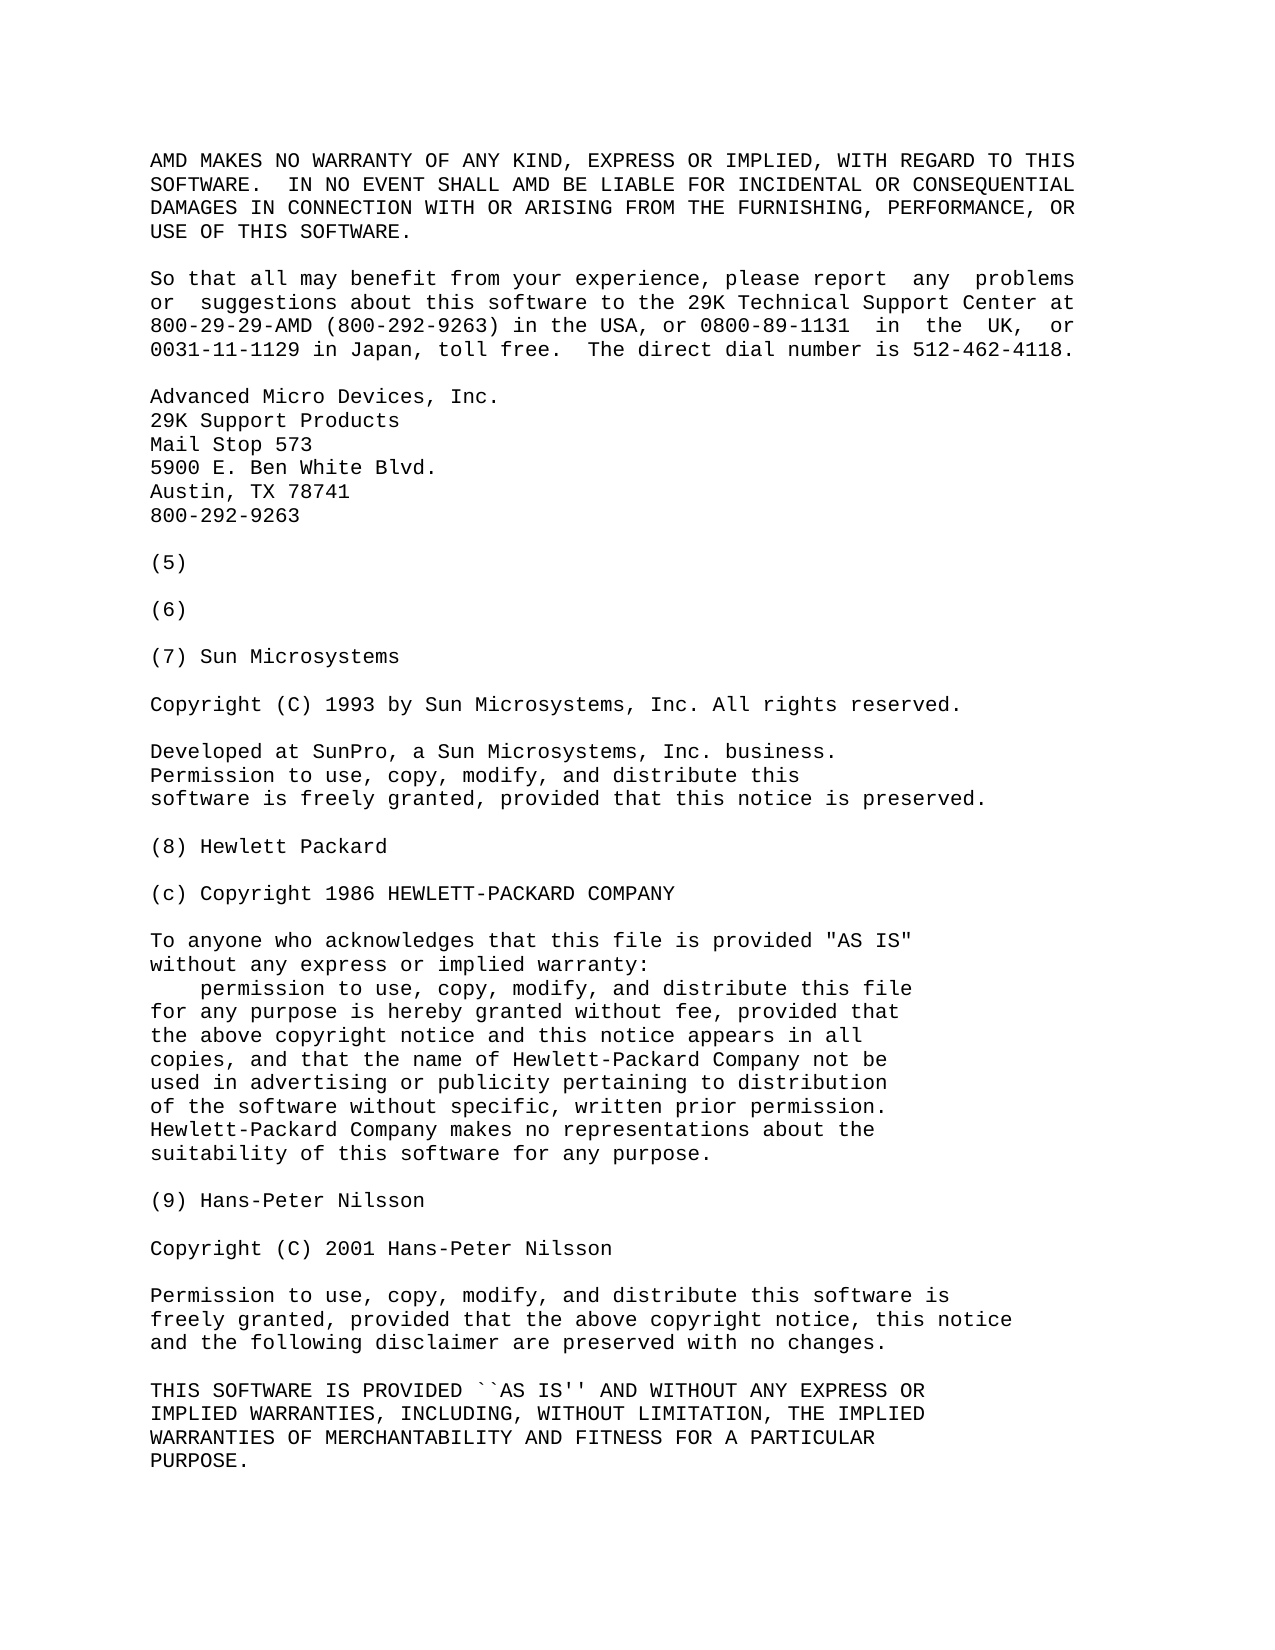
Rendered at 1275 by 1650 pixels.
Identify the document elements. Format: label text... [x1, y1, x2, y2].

text 0031-11-1129 in Japan, toll free. The direct dial number is 512-462-4118. [150, 339, 1125, 363]
text AMD MAKES NO WARRANTY OF ANY KIND, EXPRESS OR IMPLIED, WITH REGARD TO THIS [150, 150, 1125, 174]
text Copyright (C) 1993 by Sun Microsystems, Inc. All rights reserved. [150, 694, 1125, 717]
text software is freely granted, provided that this notice is preserved. [150, 788, 1125, 812]
text Austin, TX 78741 [150, 481, 1125, 505]
text without any express or implied warranty: [150, 954, 1125, 978]
text Permission to use, copy, modify, and distribute this software is [150, 1285, 1125, 1309]
text Developed at SunPro, a Sun Microsystems, Inc. business. [150, 741, 1125, 765]
text PURPOSE. [150, 1451, 1125, 1474]
text copies, and that the name of Hewlett-Packard Company not be [150, 1048, 1125, 1072]
text 29K Support Products [150, 410, 1125, 434]
text or suggestions about this software to the 29K Technical Support Center at [150, 292, 1125, 316]
text Permission to use, copy, modify, and distribute this [150, 765, 1125, 788]
text for any purpose is hereby granted without fee, provided that [150, 1001, 1125, 1025]
text freely granted, provided that the above copyright notice, this notice [150, 1309, 1125, 1332]
text DAMAGES IN CONNECTION WITH OR ARISING FROM THE FURNISHING, PERFORMANCE, OR [150, 197, 1125, 221]
text 800-29-29-AMD (800-292-9263) in the USA, or 0800-89-1131 in the UK, or [150, 316, 1125, 339]
text (7) Sun Microsystems [150, 647, 1125, 670]
text Hewlett-Packard Company makes no representations about the [150, 1119, 1125, 1143]
text Copyright (C) 2001 Hans-Peter Nilsson [150, 1238, 1125, 1261]
text (8) Hewlett Packard [150, 836, 1125, 859]
text So that all may benefit from your experience, please report any problems [150, 268, 1125, 292]
text and the following disclaimer are preserved with no changes. [150, 1332, 1125, 1356]
text 800-292-9263 [150, 505, 1125, 528]
text IMPLIED WARRANTIES, INCLUDING, WITHOUT LIMITATION, THE IMPLIED [150, 1403, 1125, 1427]
text USE OF THIS SOFTWARE. [150, 221, 1125, 244]
text WARRANTIES OF MERCHANTABILITY AND FITNESS FOR A PARTICULAR [150, 1427, 1125, 1451]
text To anyone who acknowledges that this file is provided "AS IS" [150, 930, 1125, 954]
text Advanced Micro Devices, Inc. [150, 386, 1125, 410]
text suitability of this software for any purpose. [150, 1143, 1125, 1167]
text THIS SOFTWARE IS PROVIDED ``AS IS'' AND WITHOUT ANY EXPRESS OR [150, 1379, 1125, 1403]
text of the software without specific, written prior permission. [150, 1096, 1125, 1119]
text (9) Hans-Peter Nilsson [150, 1190, 1125, 1214]
text permission to use, copy, modify, and distribute this file [150, 978, 1125, 1001]
text used in advertising or publicity pertaining to distribution [150, 1072, 1125, 1096]
text (5) [150, 552, 1125, 576]
text 5900 E. Ben White Blvd. [150, 457, 1125, 481]
text Mail Stop 573 [150, 434, 1125, 457]
text (c) Copyright 1986 HEWLETT-PACKARD COMPANY [150, 883, 1125, 907]
text the above copyright notice and this notice appears in all [150, 1025, 1125, 1048]
text SOFTWARE. IN NO EVENT SHALL AMD BE LIABLE FOR INCIDENTAL OR CONSEQUENTIAL [150, 174, 1125, 197]
text (6) [150, 599, 1125, 623]
